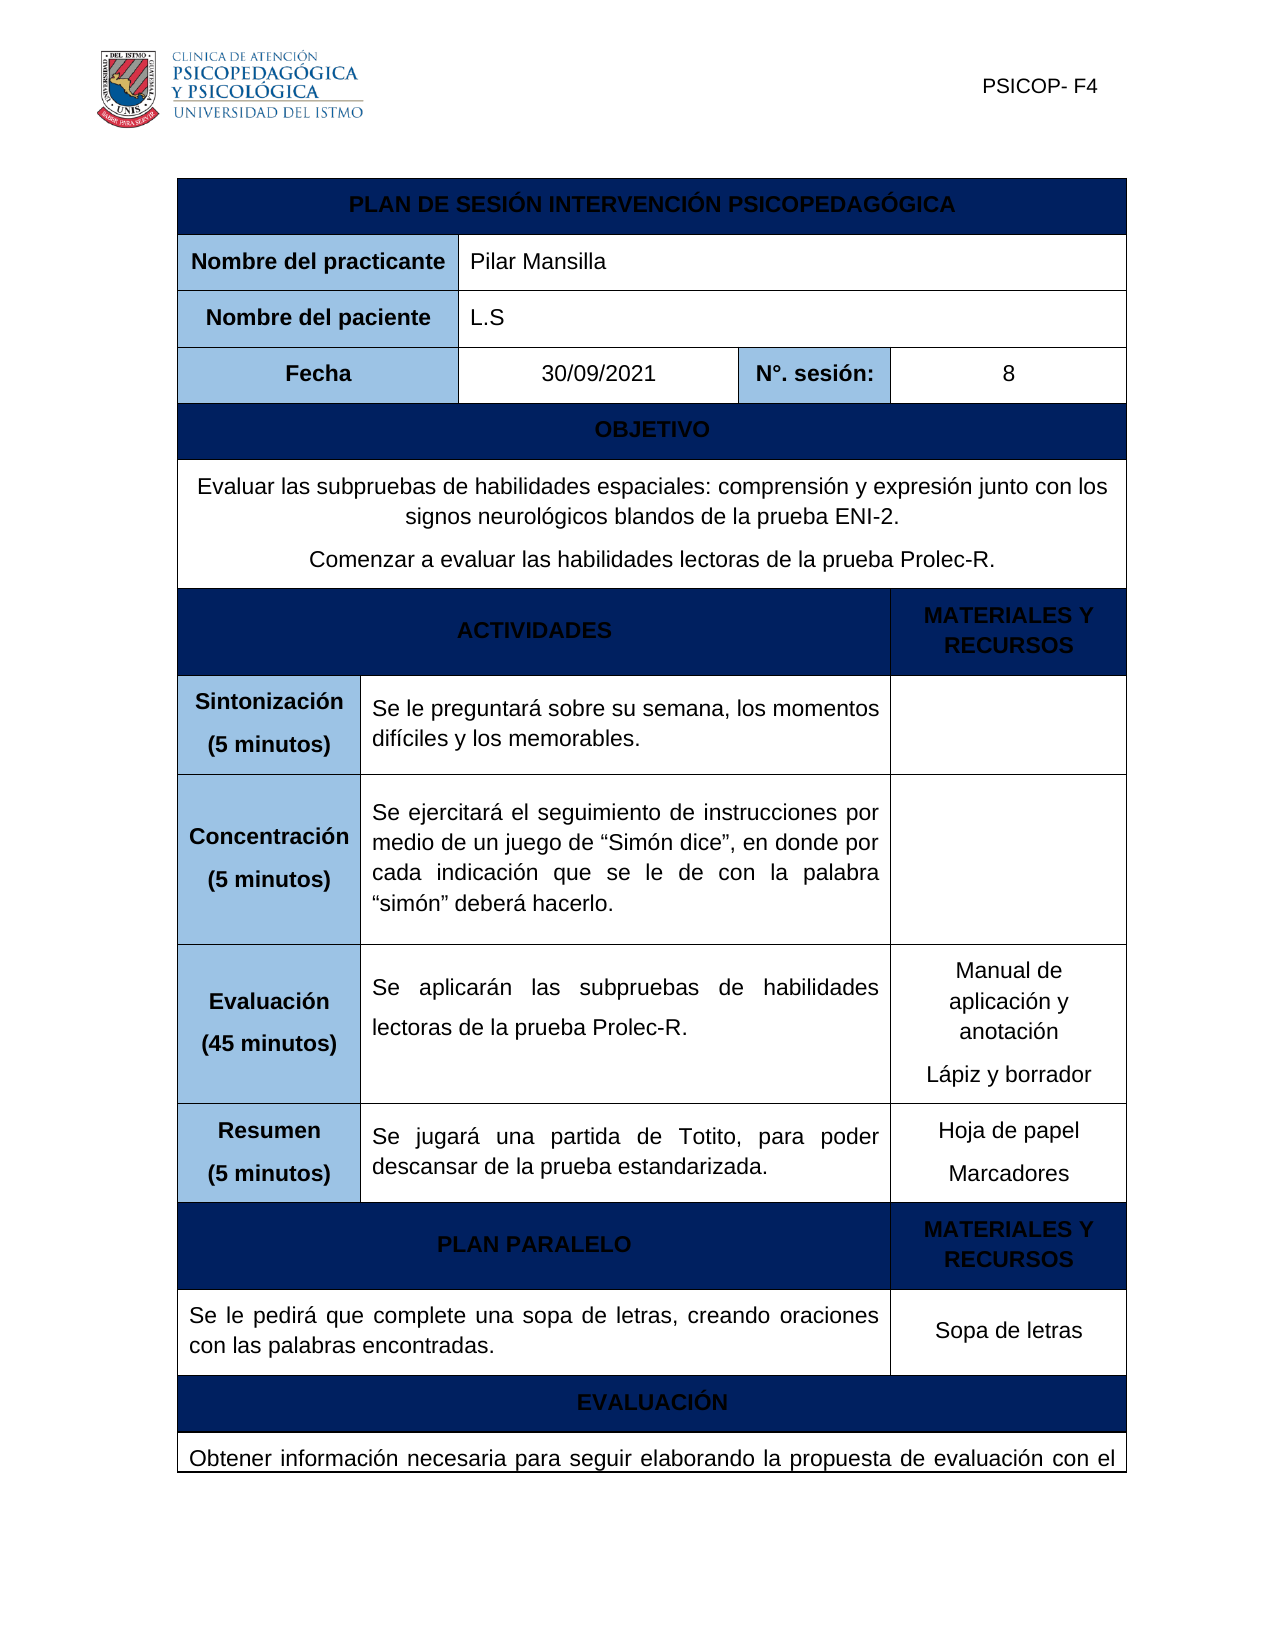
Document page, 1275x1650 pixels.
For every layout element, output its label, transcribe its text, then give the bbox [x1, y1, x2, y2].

table_cell OBJETIVO [178, 404, 1126, 459]
table_cell Sintonización (5 minutos) [178, 676, 360, 774]
table_cell Concentración (5 minutos) [178, 775, 360, 944]
table_cell [891, 775, 1126, 944]
table_cell Evaluación (45 minutos) [178, 945, 360, 1103]
table_cell Sopa de letras [891, 1290, 1126, 1375]
table_cell MATERIALES Y RECURSOS [891, 589, 1126, 675]
table_cell Evaluar las subpruebas de habilidades espaciales: comprensión y expresión junto con los signos neurológicos blandos de la prueba ENI-2. Comenzar a evaluar las habilidades lectoras de la prueba Prolec-R. [178, 460, 1126, 588]
table_cell Se le preguntará sobre su semana, los momentos difíciles y los memorables. [361, 676, 890, 774]
table_cell PLAN PARALELO [178, 1203, 890, 1289]
table_cell Se aplicarán las subpruebas de habilidades lectoras de la prueba Prolec-R. [361, 945, 890, 1103]
table_cell N°. sesión: [739, 348, 890, 403]
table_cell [178, 1433, 1126, 1471]
table_header PLAN DE SESIÓN INTERVENCIÓN PSICOPEDAGÓGICA [178, 179, 1126, 234]
picture [45, 21, 424, 163]
table_cell Se le pedirá que complete una sopa de letras, creando oraciones con las palabras encontradas. [178, 1290, 890, 1375]
table_cell Fecha [178, 348, 458, 403]
table_cell ACTIVIDADES [178, 589, 890, 675]
table_cell L.S [459, 291, 1126, 347]
table_cell Se ejercitará el seguimiento de instrucciones por medio de un juego de “Simón dice”, en donde por cada indicación que se le de con la palabra “simón” deberá hacerlo. [361, 775, 890, 944]
table_cell Resumen (5 minutos) [178, 1104, 360, 1202]
table_cell Se jugará una partida de Totito, para poder descansar de la prueba estandarizada. [361, 1104, 890, 1202]
table_cell EVALUACIÓN [178, 1376, 1126, 1431]
table_cell MATERIALES Y RECURSOS [891, 1203, 1126, 1289]
table_cell Nombre del paciente [178, 291, 458, 347]
table_cell 8 [891, 348, 1126, 403]
table_cell [891, 676, 1126, 774]
table_cell Pilar Mansilla [459, 235, 1126, 290]
table_cell 30/09/2021 [459, 348, 738, 403]
table_cell Manual de aplicación y anotación Lápiz y borrador [891, 945, 1126, 1103]
table_cell Hoja de papel Marcadores [891, 1104, 1126, 1202]
table_cell Nombre del practicante [178, 235, 458, 290]
